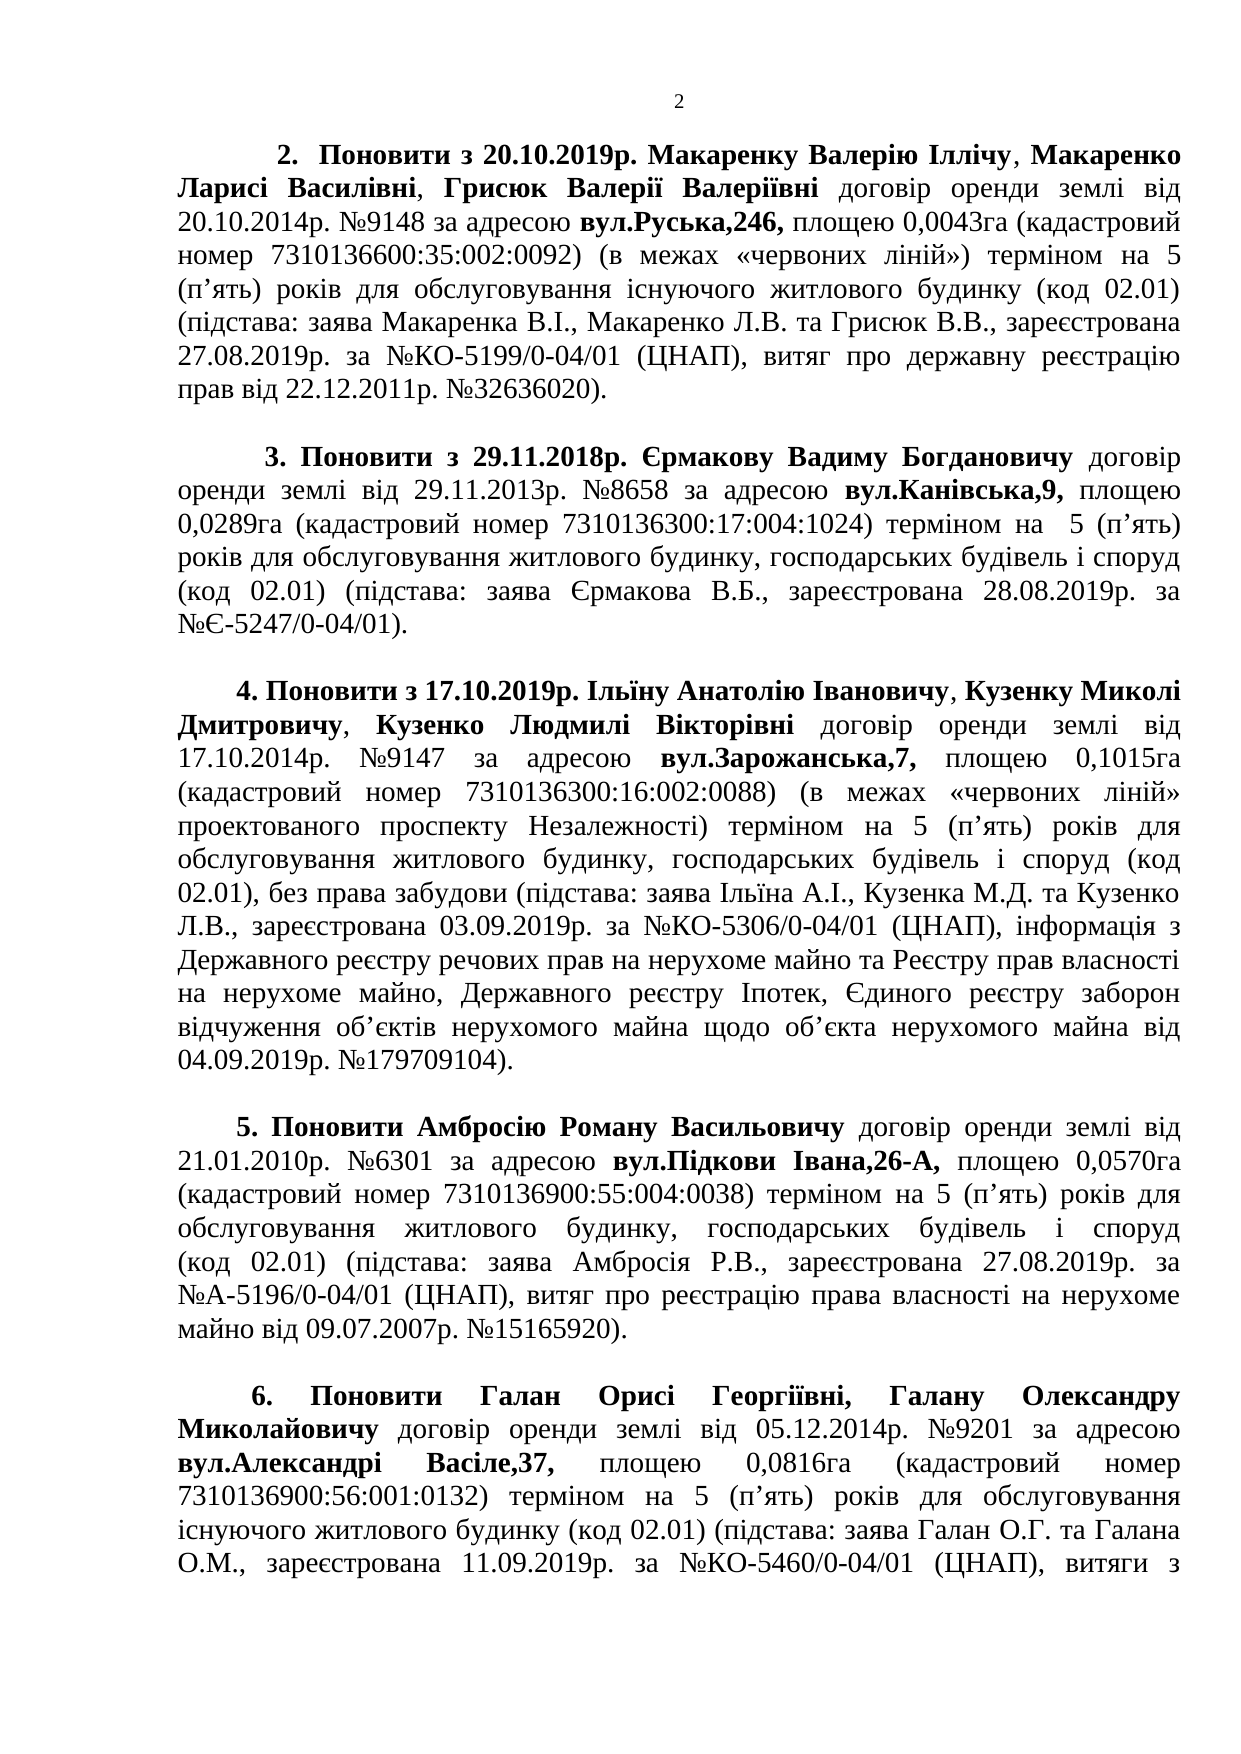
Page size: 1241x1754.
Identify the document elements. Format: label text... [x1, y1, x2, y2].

text 5. Поновити Амбросію Роману Васильовичу договір оренди землі від 21.01.2010р. №6301 за адресою вул.Підкови Івана,26-А, площею 0,0570га (кадастровий номер 7310136900:55:004:0038) терміном на 5 (п’ять) років для обслуговування житлового будинку, господарських будівель і споруд (код 02.01) (підстава: заява Амбросія Р.В., зареєстрована 27.08.2019р. за №А-5196/0-04/01 (ЦНАП), витяг про реєстрацію права власності на нерухоме майно від 09.07.2007р. №15165920). [177, 1109, 1181, 1344]
text 3. Поновити з 29.11.2018р. Єрмакову Вадиму Богдановичу договір оренди землі від 29.11.2013р. №8658 за адресою вул.Канівська,9, площею 0,0289га (кадастровий номер 7310136300:17:004:1024) терміном на 5 (п’ять) років для обслуговування житлового будинку, господарських будівель і споруд (код 02.01) (підстава: заява Єрмакова В.Б., зареєстрована 28.08.2019р. за №Є-5247/0-04/01). [177, 439, 1181, 640]
text 4. Поновити з 17.10.2019р. Ільїну Анатолію Івановичу, Кузенку Миколі Дмитровичу, Кузенко Людмилі Вікторівні договір оренди землі від 17.10.2014р. №9147 за адресою вул.Зарожанська,7, площею 0,1015га (кадастровий номер 7310136300:16:002:0088) (в межах «червоних ліній» проектованого проспекту Незалежності) терміном на 5 (п’ять) років для обслуговування житлового будинку, господарських будівель і споруд (код 02.01), без права забудови (підстава: заява Ільїна А.І., Кузенка М.Д. та Кузенко Л.В., зареєстрована 03.09.2019р. за №КО-5306/0-04/01 (ЦНАП), інформація з Державного реєстру речових прав на нерухоме майно та Реєстру прав власності на нерухоме майно, Державного реєстру Іпотек, Єдиного реєстру заборон відчуження об’єктів нерухомого майна щодо об’єкта нерухомого майна від 04.09.2019р. №179709104). [177, 673, 1181, 1076]
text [177, 1378, 1181, 1579]
text 2. Поновити з 20.10.2019р. Макаренку Валерію Іллічу, Макаренко Ларисі Василівні, Грисюк Валерії Валеріївні договір оренди землі від 20.10.2014р. №9148 за адресою вул.Руська,246, площею 0,0043га (кадастровий номер 7310136600:35:002:0092) (в межах «червоних ліній») терміном на 5 (п’ять) років для обслуговування існуючого житлового будинку (код 02.01) (підстава: заява Макаренка В.І., Макаренко Л.В. та Грисюк В.В., зареєстрована 27.08.2019р. за №КО-5199/0-04/01 (ЦНАП), витяг про державну реєстрацію прав від 22.12.2011р. №32636020). [177, 137, 1181, 405]
